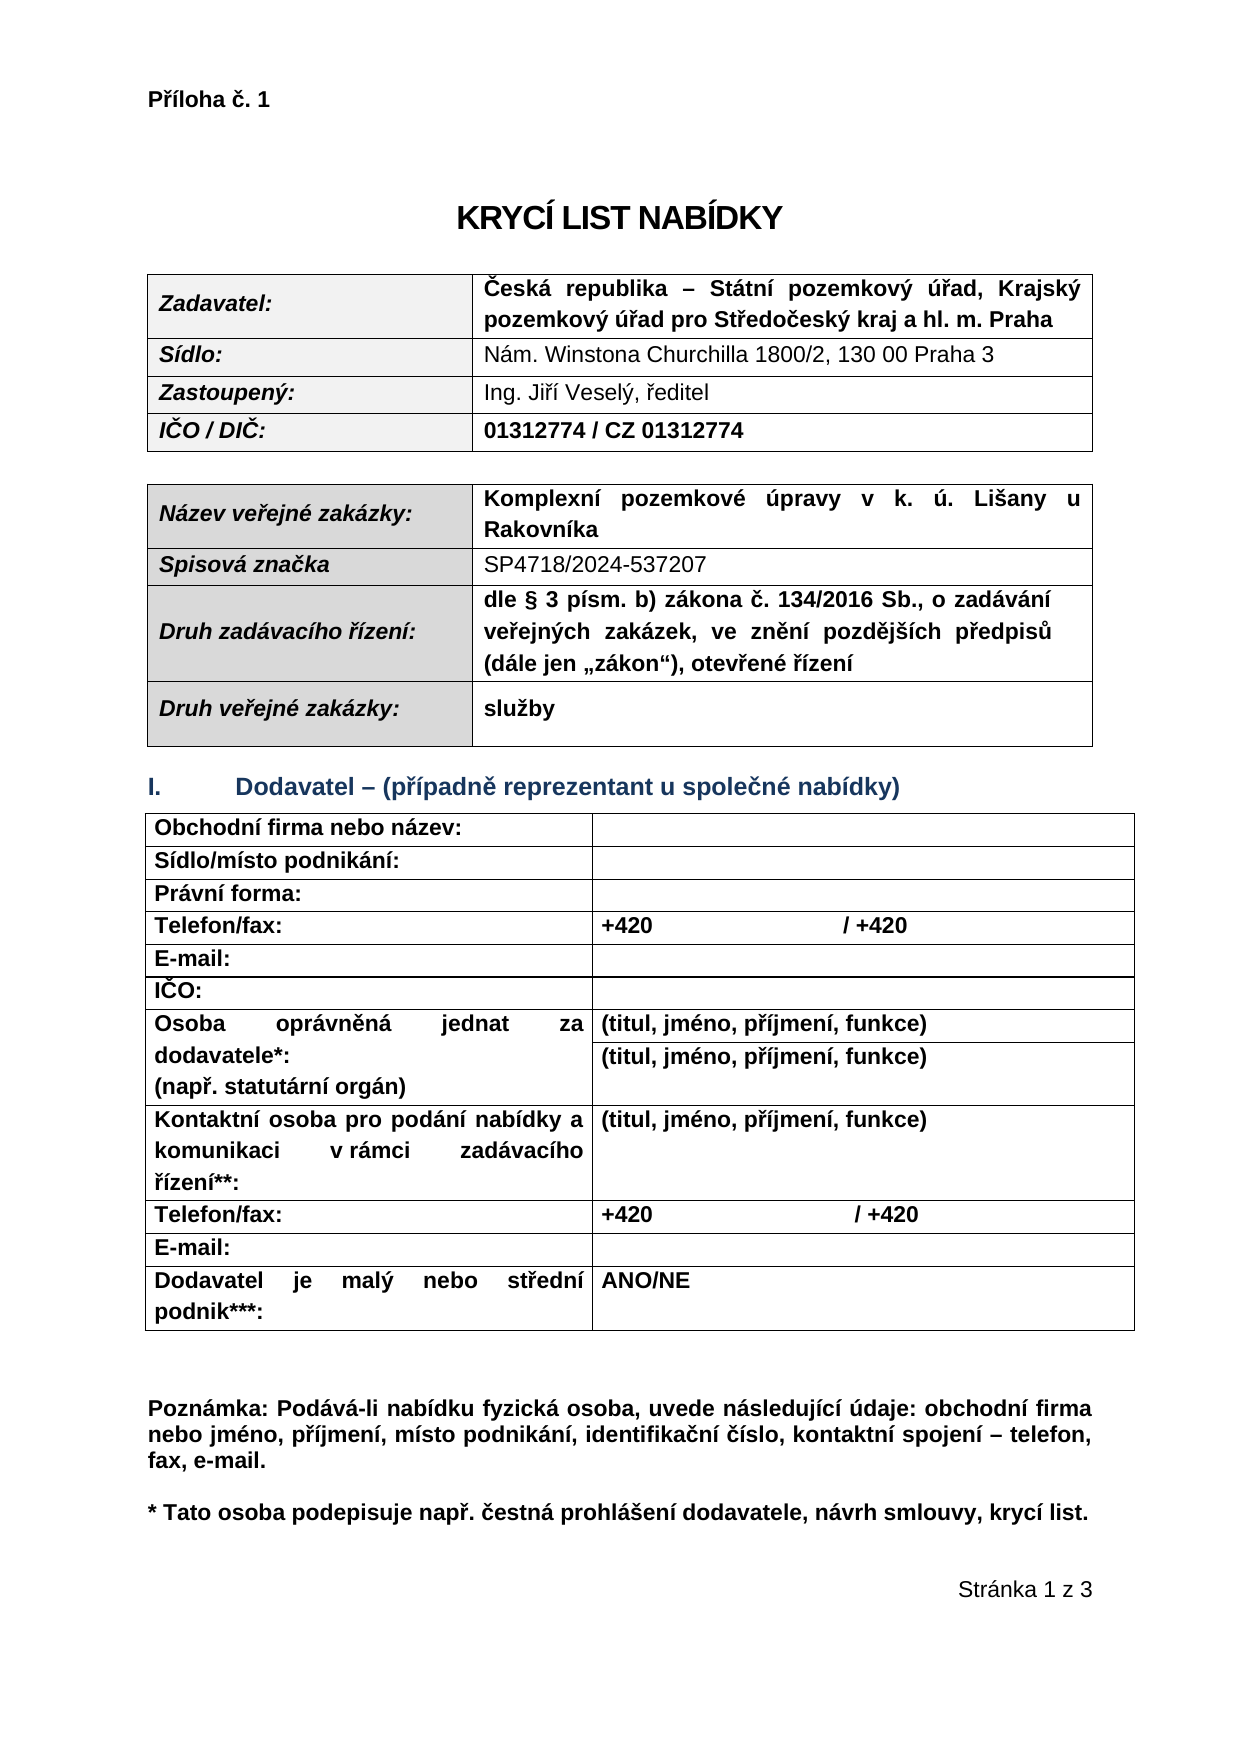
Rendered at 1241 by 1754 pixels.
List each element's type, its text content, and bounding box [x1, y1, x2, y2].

table_cell +420 / +420 [593, 912, 1134, 944]
table_cell Osoba oprávněná jednat za dodavatele*: (např. statutární orgán) [146, 1010, 592, 1105]
table_cell [593, 978, 1134, 1009]
table_cell Ing. Jiří Veselý, ředitel [473, 377, 1092, 413]
table_cell [593, 1234, 1134, 1266]
table_cell SP4718/2024-537207 [473, 549, 1092, 585]
table_cell IČO: [146, 978, 592, 1009]
table_header [593, 814, 1134, 846]
text Poznámka: Podává-li nabídku fyzická osoba, uvede následující údaje: obchodní firma nebo jméno, příjmení, místo podnikání, identifikační číslo, kontaktní spojení – telefon, fax, e-mail. [148, 1395, 1093, 1474]
table_header Komplexní pozemkové úpravy v k. ú. Lišany u Rakovníka [473, 485, 1092, 548]
table_header Název veřejné zakázky: [148, 485, 472, 548]
table_cell Sídlo/místo podnikání: [146, 847, 592, 878]
table_cell Dodavatel je malý nebo střední podnik***: [146, 1267, 592, 1330]
table_cell +420 / +420 [593, 1201, 1134, 1233]
subtitle Dodavatel – (případně reprezentant u společné nabídky) [148, 772, 1093, 801]
table_cell Sídlo: [148, 339, 472, 376]
table_cell Kontaktní osoba pro podání nabídky a komunikaci v rámci zadávacího řízení**: [146, 1106, 592, 1200]
table_cell Telefon/fax: [146, 912, 592, 944]
table_cell Druh zadávacího řízení: [148, 586, 472, 681]
table_cell (titul, jméno, příjmení, funkce) [593, 1043, 1134, 1105]
text * Tato osoba podepisuje např. čestná prohlášení dodavatele, návrh smlouvy, krycí list. [148, 1499, 1093, 1525]
table_cell 01312774 / CZ 01312774 [473, 414, 1092, 451]
table_cell (titul, jméno, příjmení, funkce) [593, 1010, 1134, 1042]
table_cell Druh veřejné zakázky: [148, 682, 472, 746]
table_cell E-mail: [146, 1234, 592, 1266]
table_cell [593, 945, 1134, 976]
table_cell Právní forma: [146, 880, 592, 911]
table_cell Telefon/fax: [146, 1201, 592, 1233]
table_cell Zastoupený: [148, 377, 472, 413]
table_cell E-mail: [146, 945, 592, 976]
table_cell ANO/NE [593, 1267, 1134, 1330]
table_cell Nám. Winstona Churchilla 1800/2, 130 00 Praha 3 [473, 339, 1092, 376]
table_cell [593, 847, 1134, 878]
table_cell Spisová značka [148, 549, 472, 585]
table_cell dle § 3 písm. b) zákona č. 134/2016 Sb., o zadávání veřejných zakázek, ve znění pozdějších předpisů (dále jen „zákon“), otevřené řízení [473, 586, 1092, 681]
title Krycí list nabídky [148, 198, 1093, 236]
table_cell IČO / DIČ: [148, 414, 472, 451]
table_header Obchodní firma nebo název: [146, 814, 592, 846]
table_cell [593, 880, 1134, 911]
table_cell (titul, jméno, příjmení, funkce) [593, 1106, 1134, 1200]
table_header Česká republika – Státní pozemkový úřad, Krajský pozemkový úřad pro Středočeský kraj a hl. m. Praha [473, 275, 1092, 338]
table_header Zadavatel: [148, 275, 472, 338]
table_cell služby [473, 682, 1092, 746]
